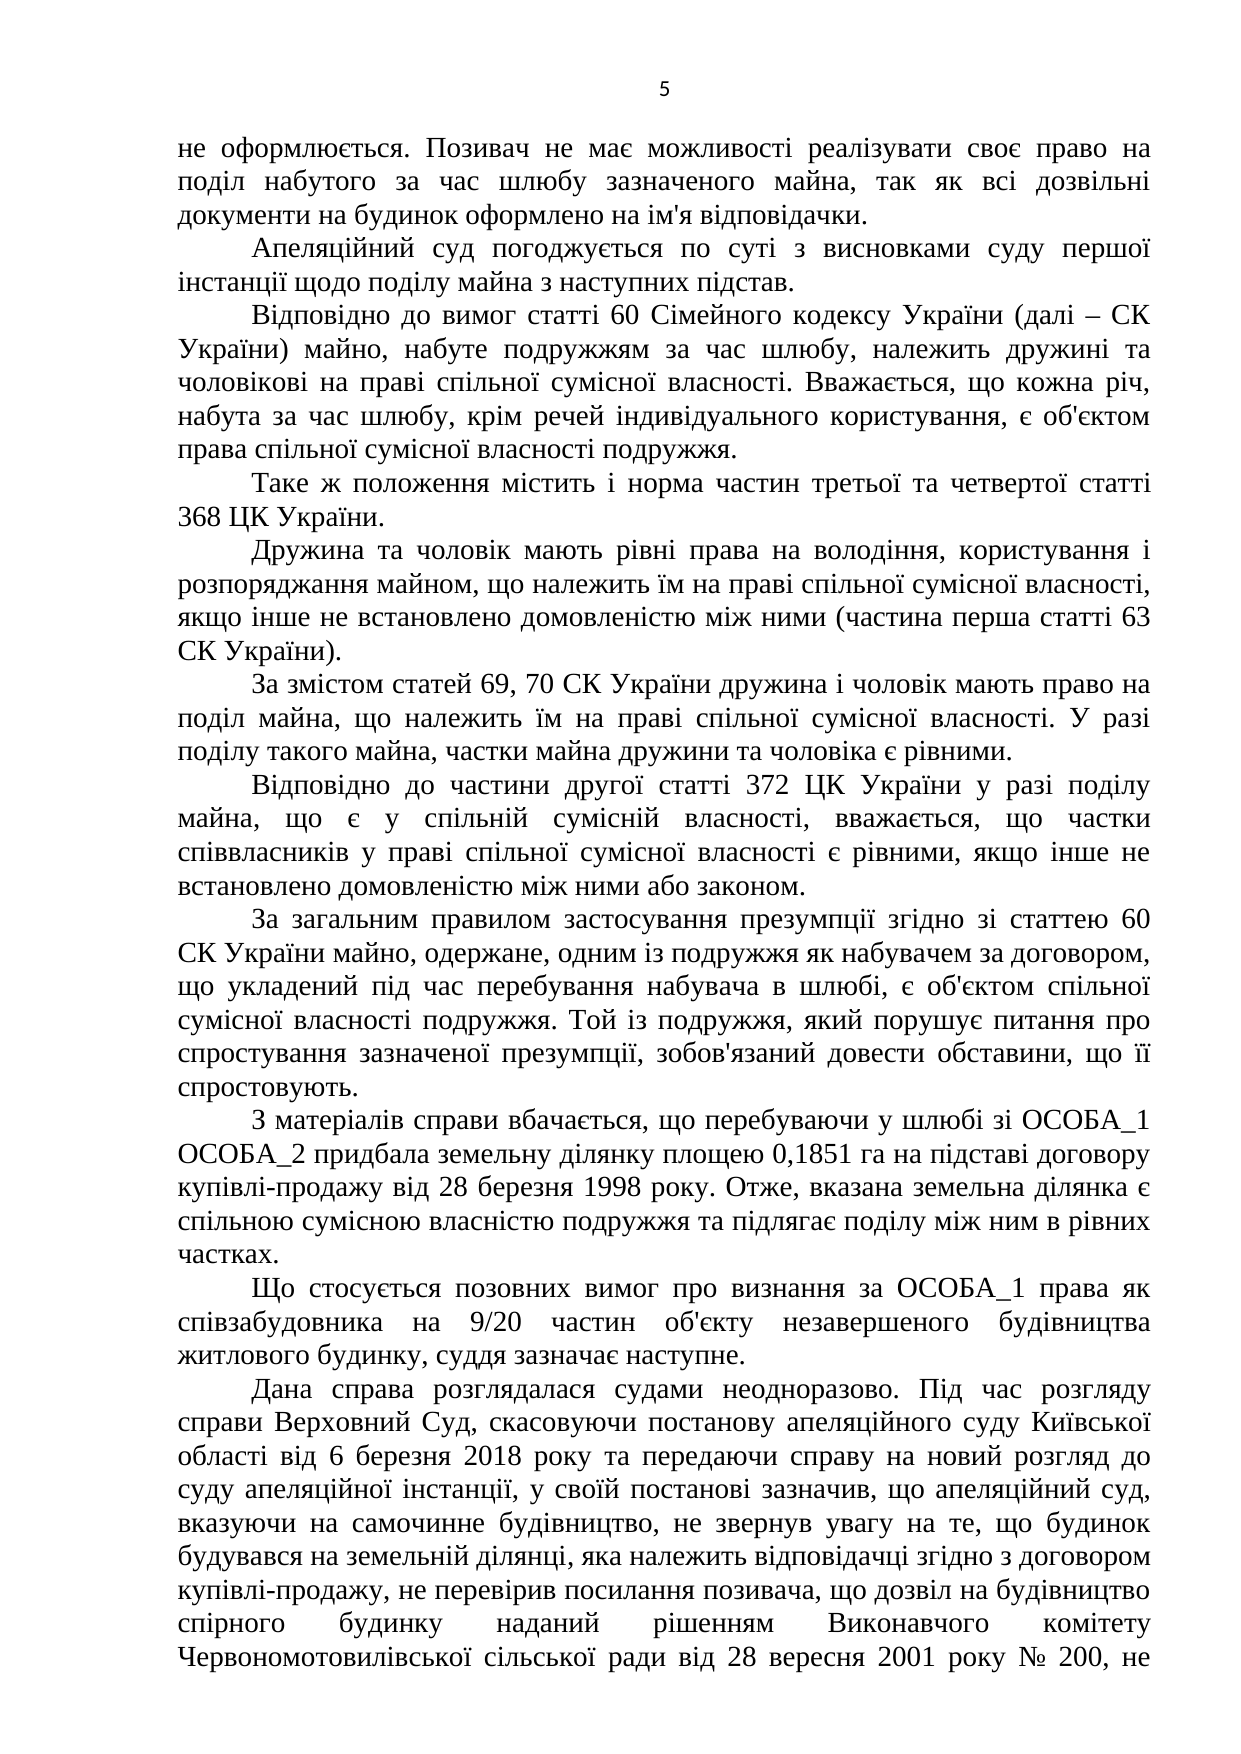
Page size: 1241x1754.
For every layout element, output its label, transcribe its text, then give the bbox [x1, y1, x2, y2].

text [177, 1371, 1152, 1673]
text Що стосується позовних вимог про визнання за ОСОБА_1 права як співзабудовника на 9/20 частин об'єкту незавершеного будівництва житлового будинку, суддя зазначає наступне. [177, 1270, 1152, 1371]
text Відповідно до вимог статті 60 Сімейного кодексу України (далі – СК України) майно, набуте подружжям за час шлюбу, належить дружині та чоловікові на праві спільної сумісної власності. Вважається, що кожна річ, набута за час шлюбу, крім речей індивідуального користування, є об'єктом права спільної сумісної власності подружжя. [177, 297, 1152, 465]
text Відповідно до частини другої статті 372 ЦК України у разі поділу майна, що є у спільній сумісній власності, вважається, що частки співвласників у праві спільної сумісної власності є рівними, якщо інше не встановлено домовленістю між ними або законом. [177, 767, 1152, 901]
text Дружина та чоловік мають рівні права на володіння, користування і розпоряджання майном, що належить їм на праві спільної сумісної власності, якщо інше не встановлено домовленістю між ними (частина перша статті 63 СК України). [177, 532, 1152, 666]
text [177, 130, 1152, 230]
text За загальним правилом застосування презумпції згідно зі статтею 60 СК України майно, одержане, одним із подружжя як набувачем за договором, що укладений під час перебування набувача в шлюбі, є об'єктом спільної сумісної власності подружжя. Той із подружжя, який порушує питання про спростування зазначеної презумпції, зобов'язаний довести обставини, що її спростовують. [177, 901, 1152, 1102]
text За змістом статей 69, 70 СК України дружина і чоловік мають право на поділ майна, що належить їм на праві спільної сумісної власності. У разі поділу такого майна, частки майна дружини та чоловіка є рівними. [177, 666, 1152, 767]
text Таке ж положення містить і норма частин третьої та четвертої статті 368 ЦК України. [177, 465, 1152, 532]
text Апеляційний суд погоджується по суті з висновками суду першої інстанції щодо поділу майна з наступних підстав. [177, 230, 1152, 297]
text З матеріалів справи вбачається, що перебуваючи у шлюбі зі ОСОБА_1 ОСОБА_2 придбала земельну ділянку площею 0,1851 га на підставі договору купівлі-продажу від 28 березня 1998 року. Отже, вказана земельна ділянка є спільною сумісною власністю подружжя та підлягає поділу між ним в рівних частках. [177, 1102, 1152, 1270]
